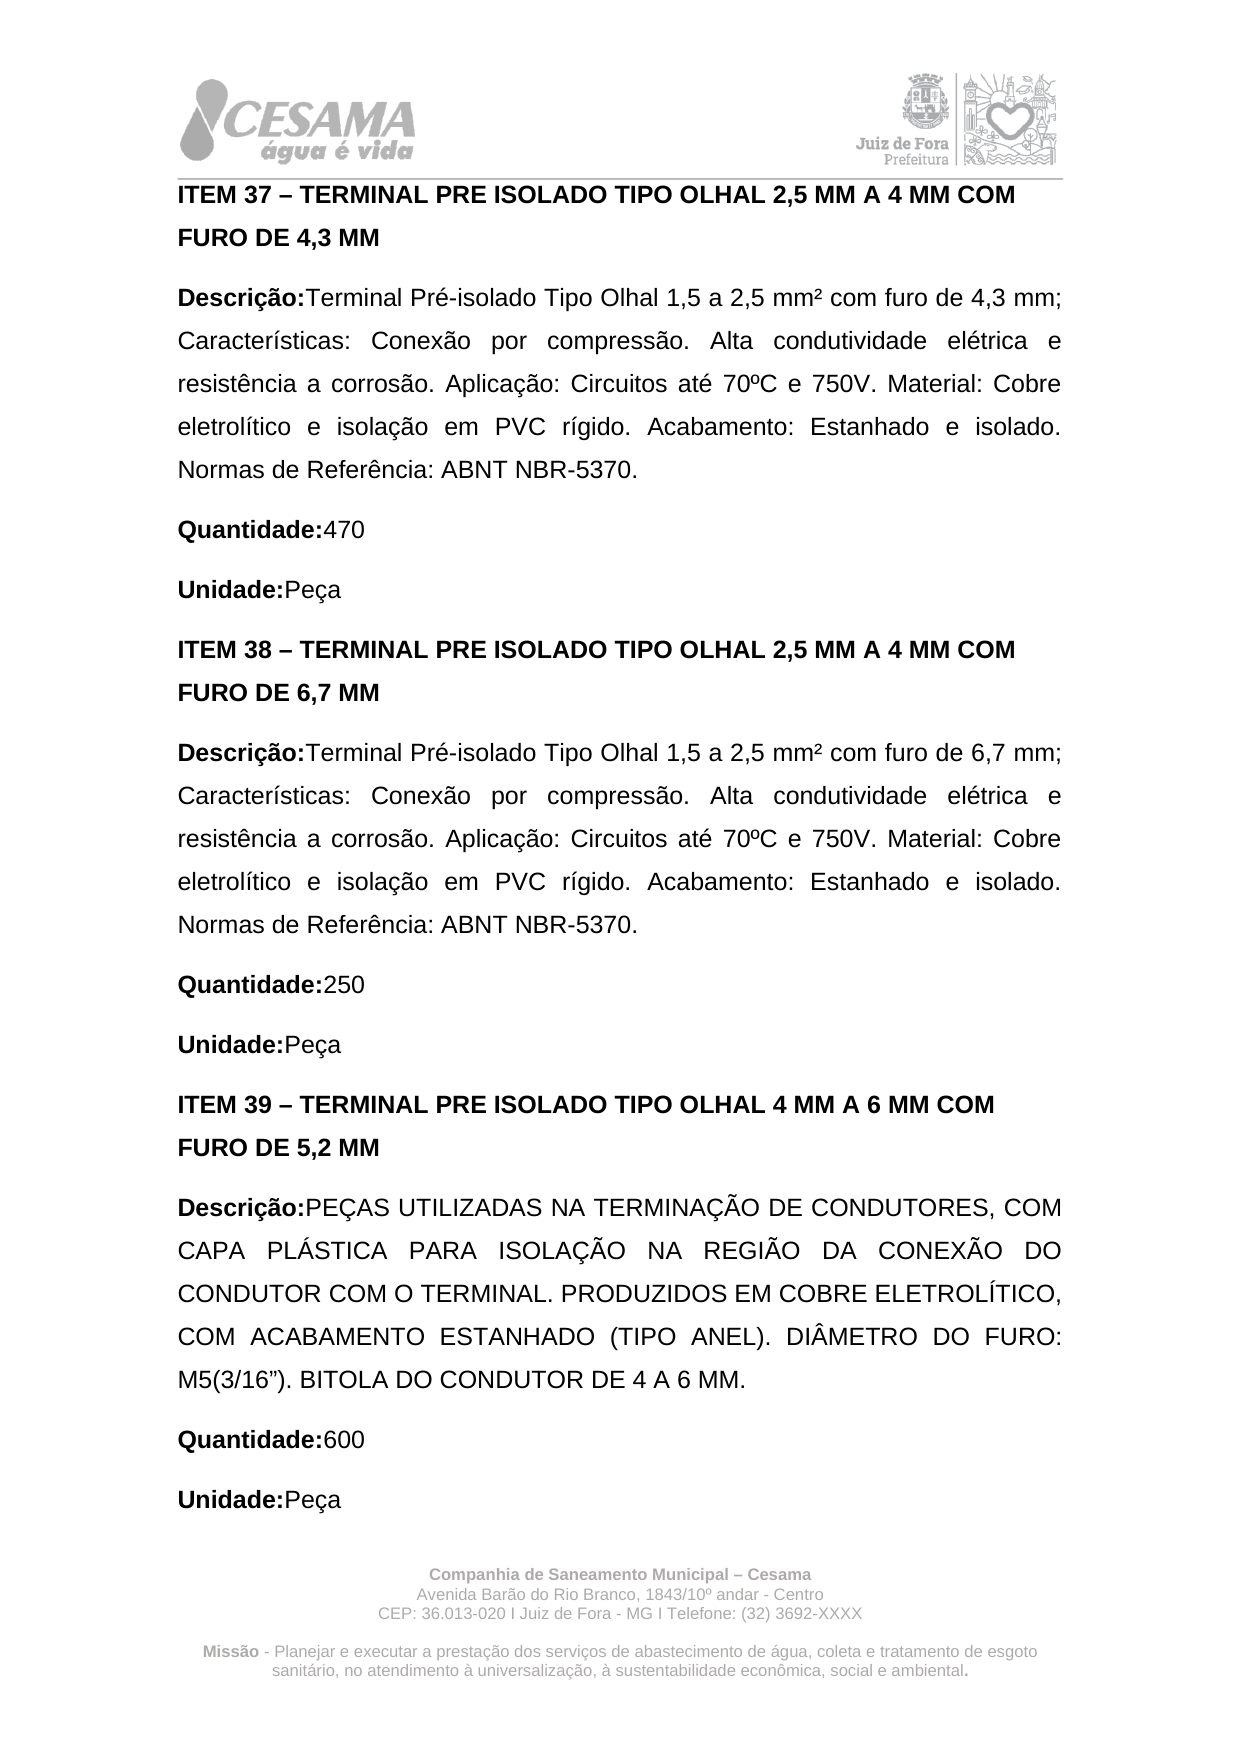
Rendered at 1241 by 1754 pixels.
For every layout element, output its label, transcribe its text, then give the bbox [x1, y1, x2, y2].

text Descrição:PEÇAS UTILIZADAS NA TERMINAÇÃO DE CONDUTORES, COM CAPA PLÁSTICA PARA ISOLAÇÃO NA REGIÃO DA CONEXÃO DO CONDUTOR COM O TERMINAL. PRODUZIDOS EM COBRE ELETROLÍTICO, COM ACABAMENTO ESTANHADO (TIPO ANEL). DIÂMETRO DO FURO: M5(3/16”). BITOLA DO CONDUTOR DE 4 A 6 MM. [177, 1192, 1063, 1394]
text Quantidade:250 [177, 970, 1063, 999]
text Descrição:Terminal Pré-isolado Tipo Olhal 1,5 a 2,5 mm² com furo de 6,7 mm; Características: Conexão por compressão. Alta condutividade elétrica e resistência a corrosão. Aplicação: Circuitos até 70ºC e 750V. Material: Cobre eletrolítico e isolação em PVC rígido. Acabamento: Estanhado e isolado. Normas de Referência: ABNT NBR-5370. [177, 738, 1063, 939]
picture [177, 73, 1064, 180]
text ITEM 39 – TERMINAL PRE ISOLADO TIPO OLHAL 4 MM A 6 MM COM FURO DE 5,2 MM [177, 1089, 1063, 1161]
text ITEM 38 – TERMINAL PRE ISOLADO TIPO OLHAL 2,5 MM A 4 MM COM FURO DE 6,7 MM [177, 635, 1063, 707]
text Quantidade:600 [177, 1425, 1063, 1453]
text Quantidade:470 [177, 515, 1063, 544]
text Unidade:Peça [177, 575, 1063, 604]
text ITEM 37 – TERMINAL PRE ISOLADO TIPO OLHAL 2,5 MM A 4 MM COM FURO DE 4,3 MM [177, 180, 1063, 252]
text Unidade:Peça [177, 1030, 1063, 1058]
text Unidade:Peça [177, 1484, 1063, 1513]
text Descrição:Terminal Pré-isolado Tipo Olhal 1,5 a 2,5 mm² com furo de 4,3 mm; Características: Conexão por compressão. Alta condutividade elétrica e resistência a corrosão. Aplicação: Circuitos até 70ºC e 750V. Material: Cobre eletrolítico e isolação em PVC rígido. Acabamento: Estanhado e isolado. Normas de Referência: ABNT NBR-5370. [177, 283, 1063, 484]
